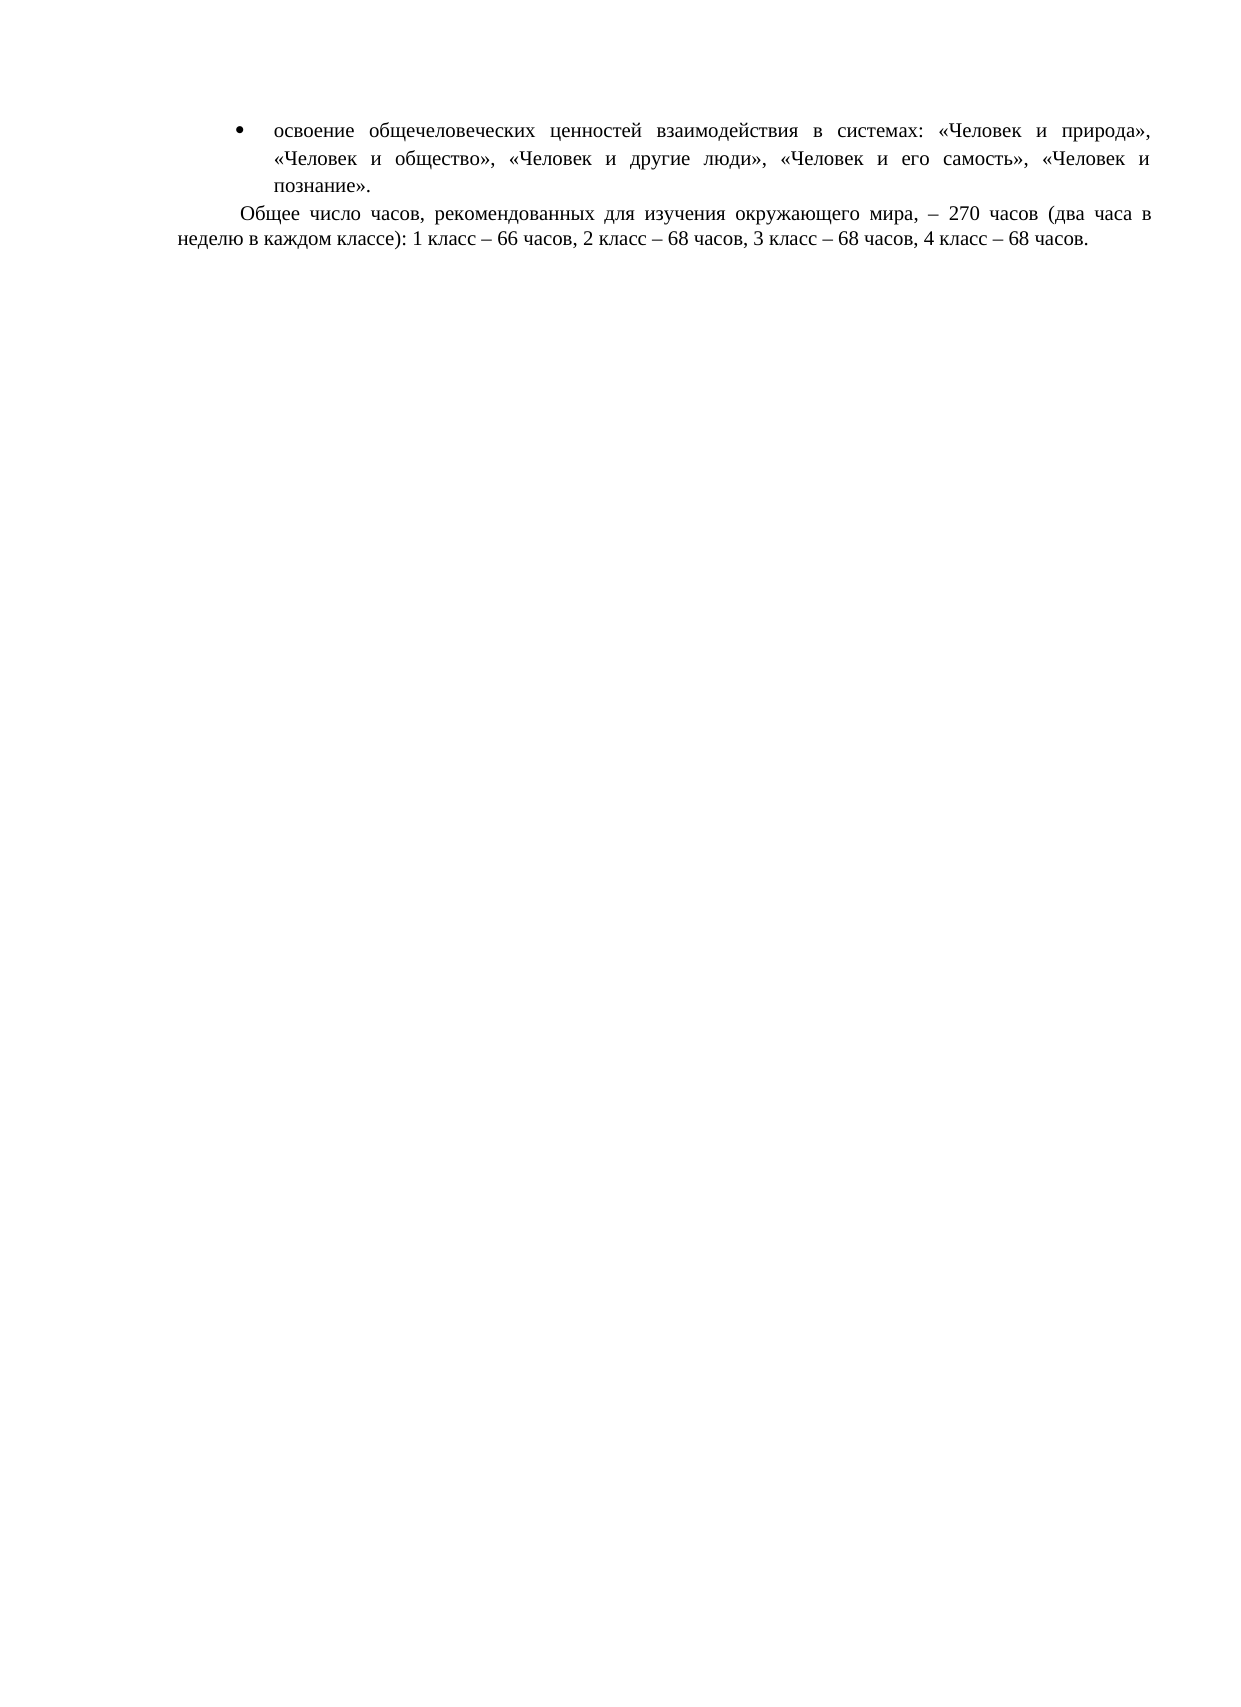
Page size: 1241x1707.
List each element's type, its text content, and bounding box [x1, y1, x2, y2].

text Общее число часов, рекомендованных для изучения окружающего мира, ‒ 270 часов (два часа в неделю в каждом классе): 1 класс – 66 часов, 2 класс – 68 часов, 3 класс – 68 часов, 4 класс – 68 часов. [177, 201, 1152, 250]
list освоение общечеловеческих ценностей взаимодействия в системах: «Человек и природа», «Человек и общество», «Человек и другие люди», «Человек и его самость», «Человек и познание». [236, 118, 1152, 197]
